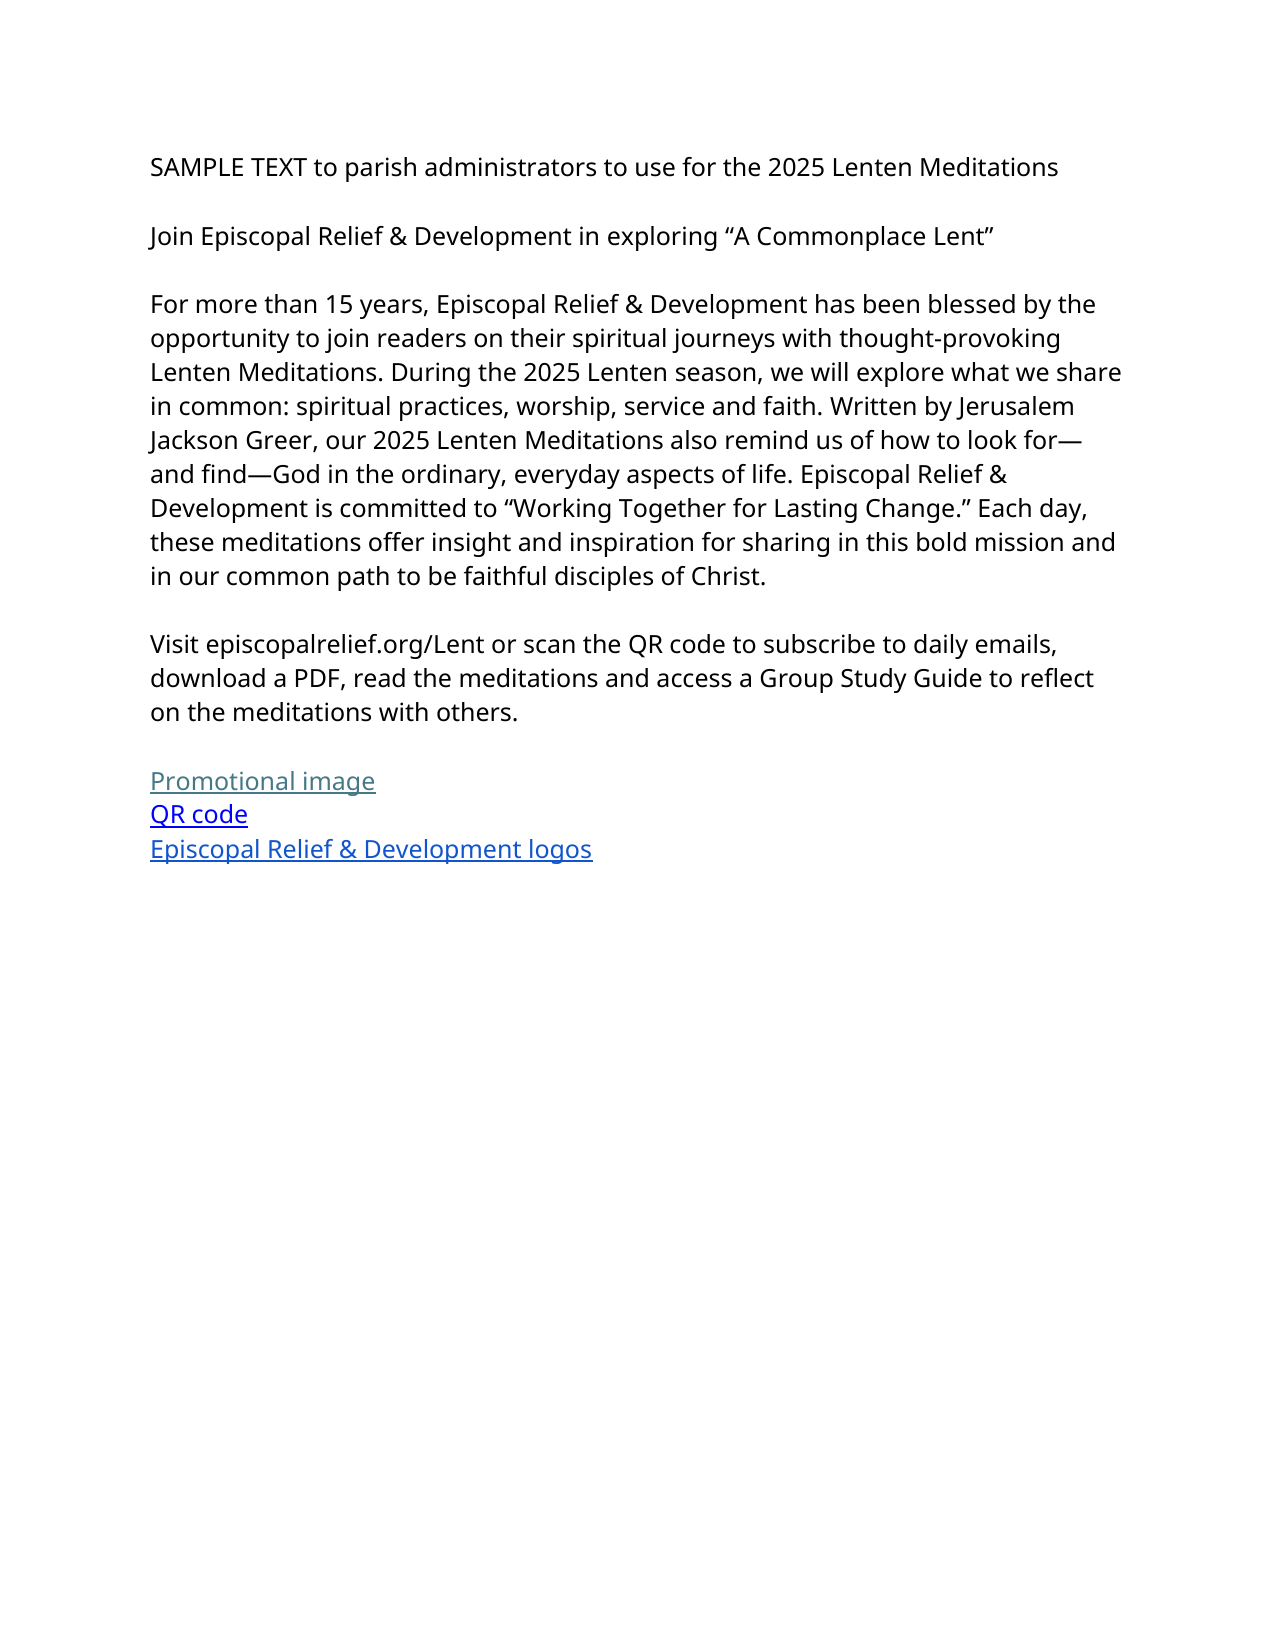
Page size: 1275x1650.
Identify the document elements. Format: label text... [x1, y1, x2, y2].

text QR code [150, 797, 1125, 831]
text Visit episcopalrelief.org/Lent or scan the QR code to subscribe to daily emails, download a PDF, read the meditations and access a Group Study Guide to reflect on the meditations with others. [150, 627, 1125, 729]
text Join Episcopal Relief & Development in exploring “A Commonplace Lent” [150, 218, 1125, 252]
text Promotional image [150, 763, 1125, 797]
text Episcopal Relief & Development logos [150, 831, 1125, 865]
text SAMPLE TEXT to parish administrators to use for the 2025 Lenten Meditations [150, 150, 1125, 184]
text For more than 15 years, Episcopal Relief & Development has been blessed by the opportunity to join readers on their spiritual journeys with thought-provoking Lenten Meditations. During the 2025 Lenten season, we will explore what we share in common: spiritual practices, worship, service and faith. Written by Jerusalem Jackson Greer, our 2025 Lenten Meditations also remind us of how to look for—and find—God in the ordinary, everyday aspects of life. Episcopal Relief & Development is committed to “Working Together for Lasting Change.” Each day, these meditations offer insight and inspiration for sharing in this bold mission and in our common path to be faithful disciples of Christ. [150, 286, 1125, 593]
